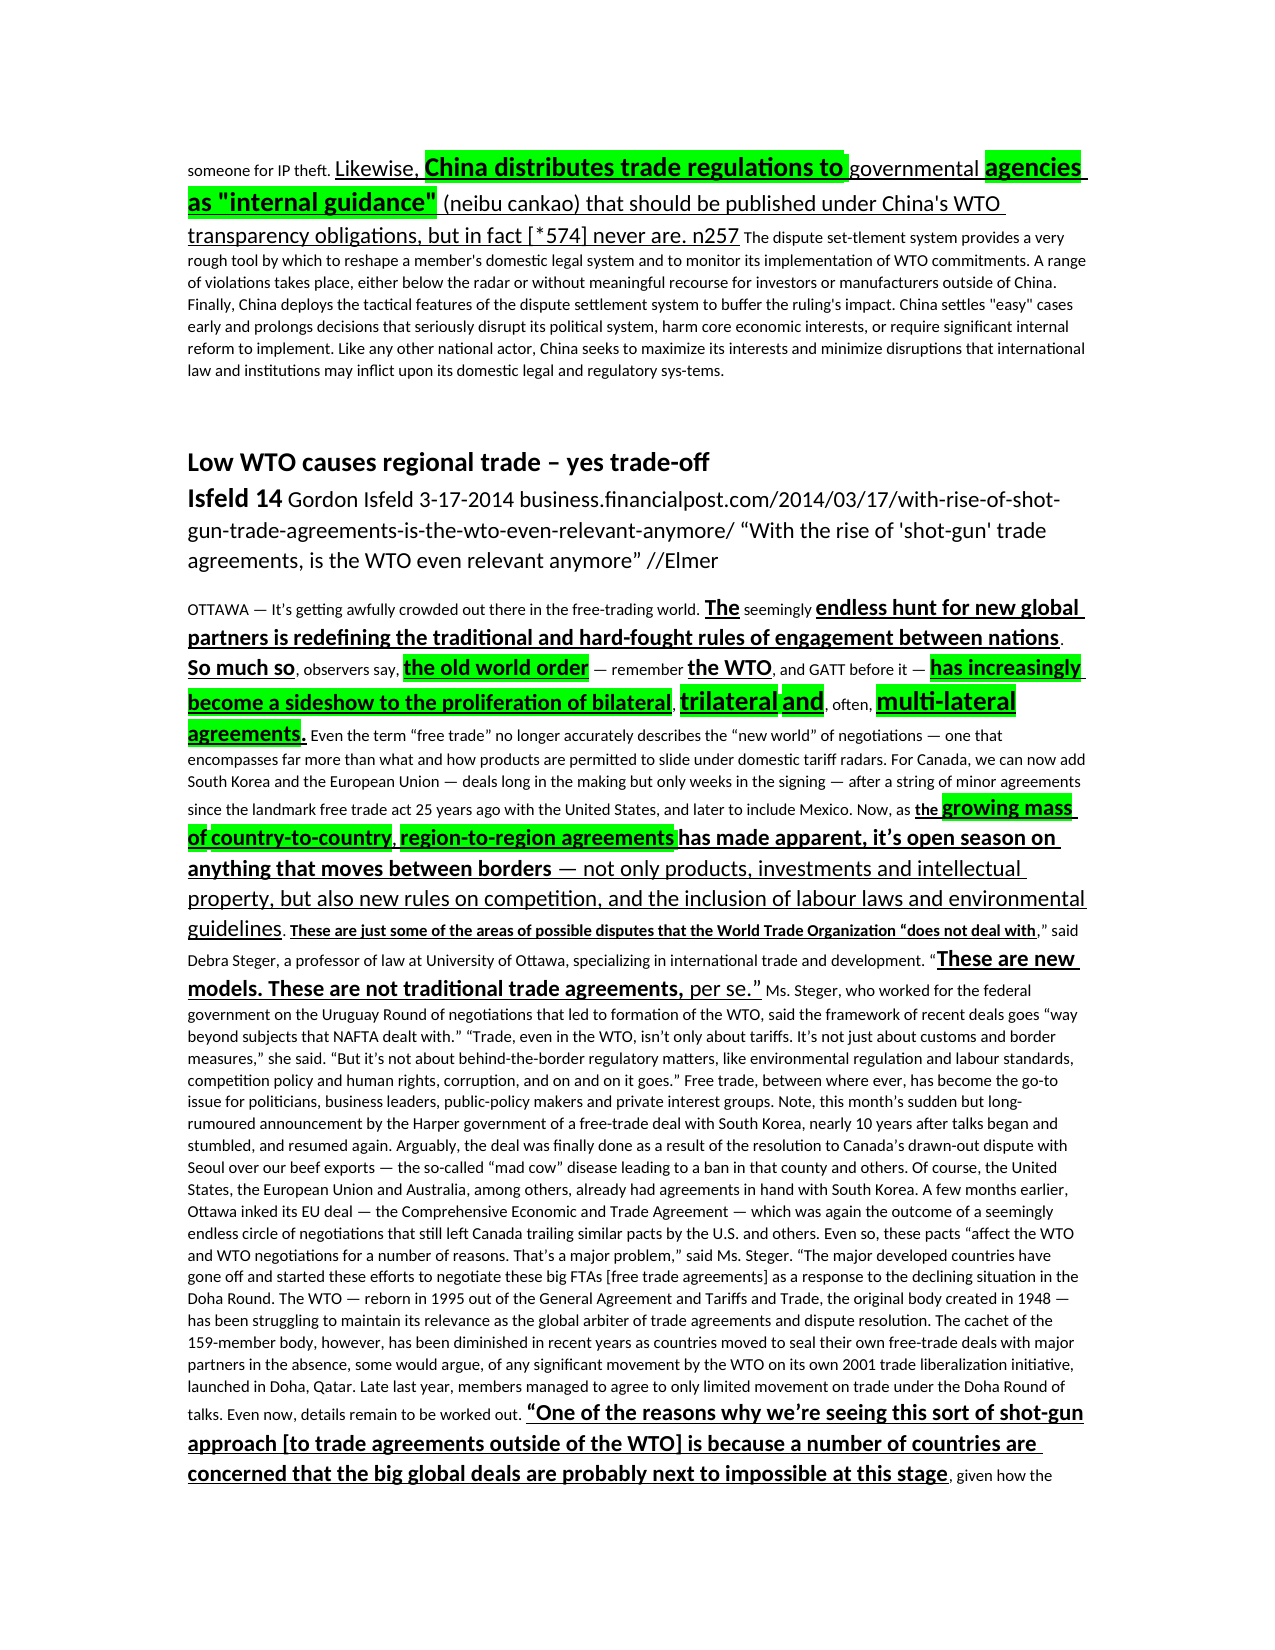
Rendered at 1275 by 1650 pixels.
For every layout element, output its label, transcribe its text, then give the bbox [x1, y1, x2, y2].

text Isfeld 14 Gordon Isfeld 3-17-2014 business.financialpost.com/2014/03/17/with-rise-of-shot-gun-trade-agreements-is-the-wto-even-relevant-anymore/ “With the rise of 'shot-gun' trade agreements, is the WTO even relevant anymore” //Elmer [187, 481, 1087, 574]
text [187, 909, 1087, 1487]
subtitle Low WTO causes regional trade – yes trade-off [187, 445, 1087, 478]
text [187, 150, 1087, 380]
